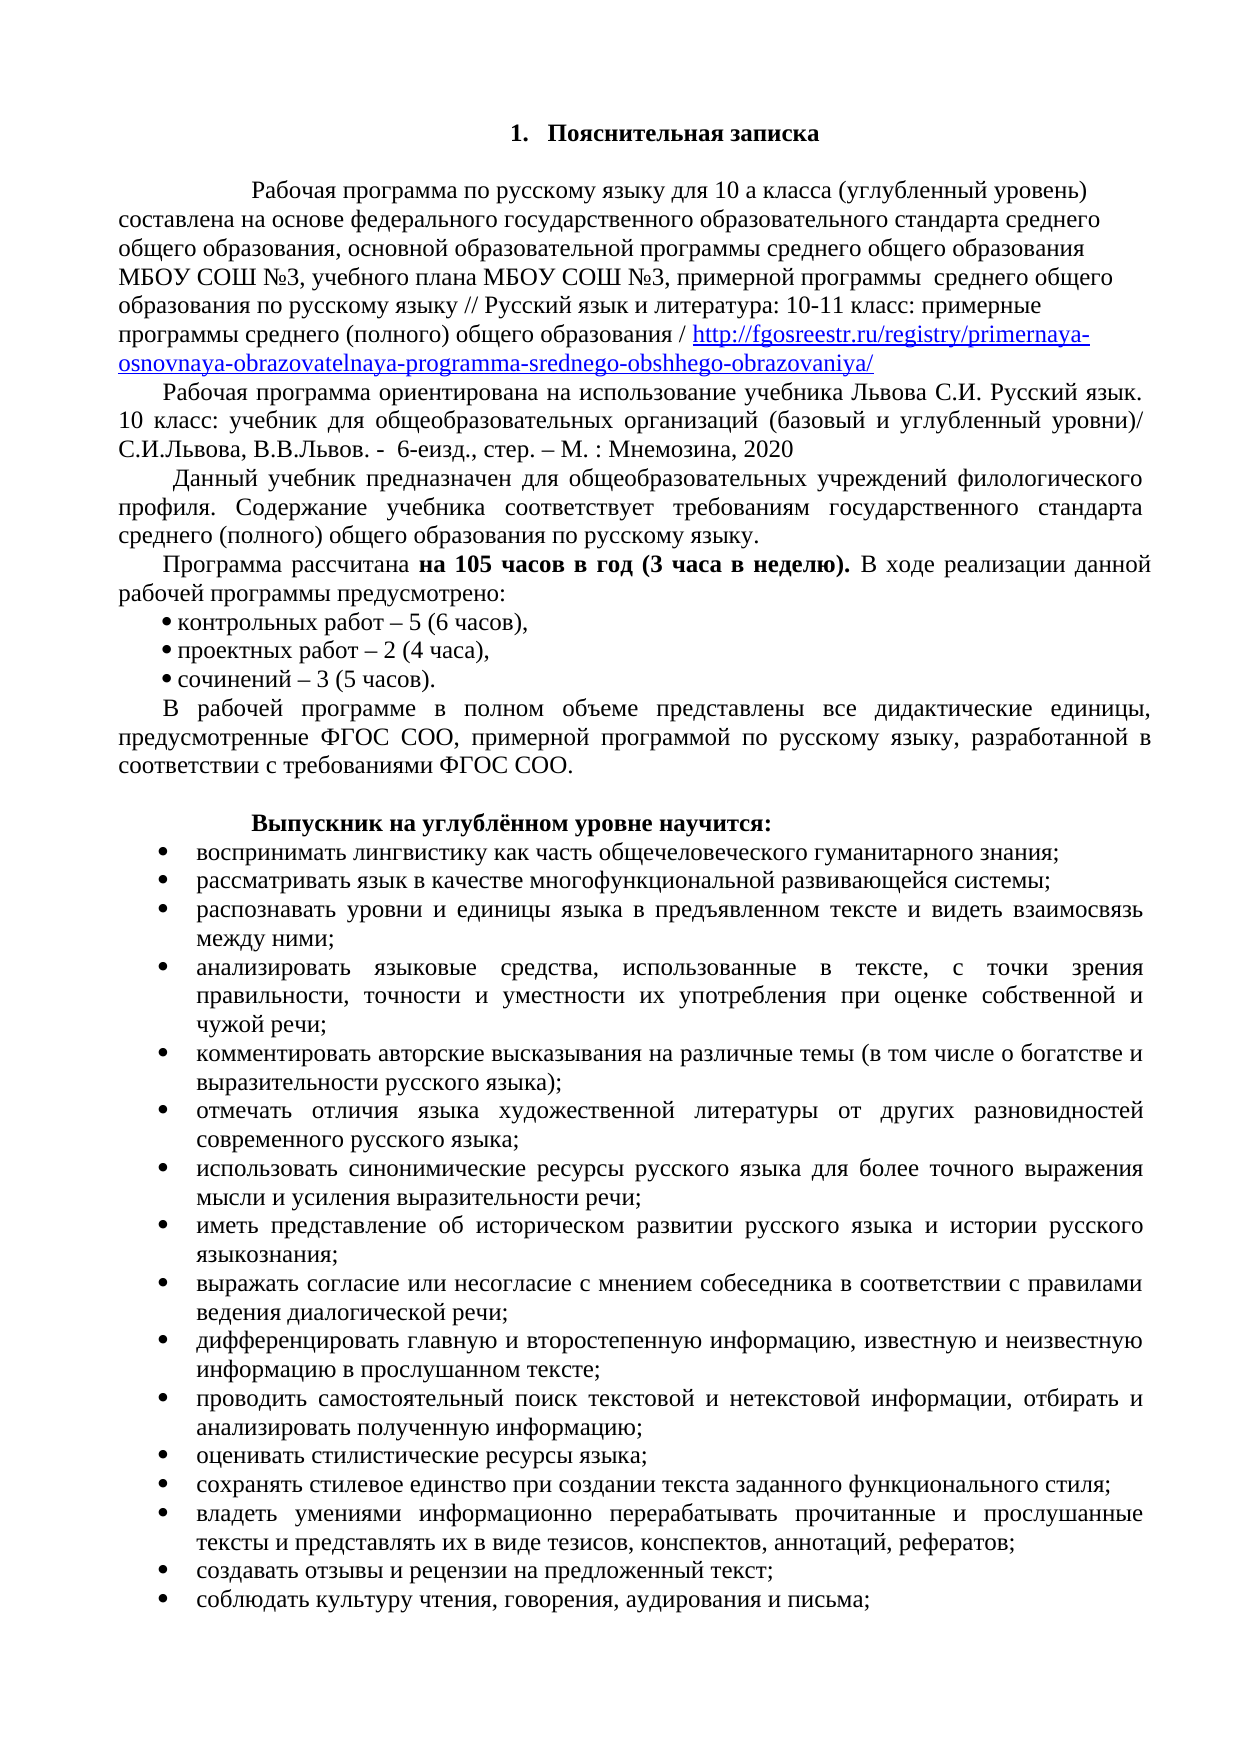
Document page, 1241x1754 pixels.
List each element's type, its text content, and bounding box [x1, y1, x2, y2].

list проектных работ – 2 (4 часа), [118, 636, 1152, 664]
list сочинений – 3 (5 часов). [118, 664, 1152, 693]
list воспринимать лингвистику как часть общечеловеческого гуманитарного знания; [158, 837, 1144, 866]
list дифференцировать главную и второстепенную информацию, известную и неизвестную информацию в прослушанном тексте; [158, 1326, 1144, 1383]
list иметь представление об историческом развитии русского языка и истории русского языкознания; [158, 1211, 1144, 1268]
list использовать синонимические ресурсы русского языка для более точного выражения мысли и усиления выразительности речи; [158, 1153, 1144, 1211]
text Рабочая программа по русскому языку для 10 а класса (углубленный уровень) составлена на основе федерального государственного образовательного стандарта среднего общего образования, основной образовательной программы среднего общего образования МБОУ СОШ №3, учебного плана МБОУ СОШ №3, примерной программы среднего общего образования по русскому языку // Русский язык и литература: 10-11 класс: примерные программы среднего (полного) общего образования / http://fgosreestr.ru/registry/primernaya-osnovnaya-obrazovatelnaya-programma-srednego-obshhego-obrazovaniya/ [118, 176, 1152, 377]
list проводить самостоятельный поиск текстовой и нетекстовой информации, отбирать и анализировать полученную информацию; [158, 1383, 1144, 1441]
text В рабочей программе в полном объеме представлены все дидактические единицы, предусмотренные ФГОС СОО, примерной программой по русскому языку, разработанной в соответствии с требованиями ФГОС СОО. [118, 693, 1152, 779]
text Рабочая программа ориентирована на использование учебника Львова С.И. Русский язык. 10 класс: учебник для общеобразовательных организаций (базовый и углубленный уровни)/ С.И.Львова, В.В.Львов. - 6-еизд., стер. – М. : Мнемозина, 2020 [118, 377, 1144, 463]
list сохранять стилевое единство при создании текста заданного функционального стиля; [158, 1469, 1144, 1498]
text Программа рассчитана на 105 часов в год (3 часа в неделю). В ходе реализации данной рабочей программы предусмотрено: [118, 549, 1152, 607]
list Пояснительная записка [140, 118, 1190, 147]
list оценивать стилистические ресурсы языка; [158, 1441, 1144, 1469]
list контрольных работ – 5 (6 часов), [118, 607, 1152, 636]
list создавать отзывы и рецензии на предложенный текст; [158, 1556, 1144, 1584]
list распознавать уровни и единицы языка в предъявленном тексте и видеть взаимосвязь между ними; [158, 894, 1144, 952]
text Выпускник на углублённом уровне научится: [177, 808, 1152, 837]
list отмечать отличия языка художественной литературы от других разновидностей современного русского языка; [158, 1096, 1144, 1153]
list рассматривать язык в качестве многофункциональной развивающейся системы; [158, 866, 1144, 894]
list владеть умениями информационно перерабатывать прочитанные и прослушанные тексты и представлять их в виде тезисов, конспектов, аннотаций, рефератов; [158, 1498, 1144, 1556]
list анализировать языковые средства, использованные в тексте, с точки зрения правильности, точности и уместности их употребления при оценке собственной и чужой речи; [158, 952, 1144, 1038]
list выражать согласие или несогласие с мнением собеседника в соответствии с правилами ведения диалогической речи; [158, 1268, 1144, 1326]
list соблюдать культуру чтения, говорения, аудирования и письма; [158, 1584, 1144, 1613]
text Данный учебник предназначен для общеобразовательных учреждений филологического профиля. Содержание учебника соответствует требованиям государственного стандарта среднего (полного) общего образования по русскому языку. [118, 463, 1144, 549]
list комментировать авторские высказывания на различные темы (в том числе о богатстве и выразительности русского языка); [158, 1038, 1144, 1096]
